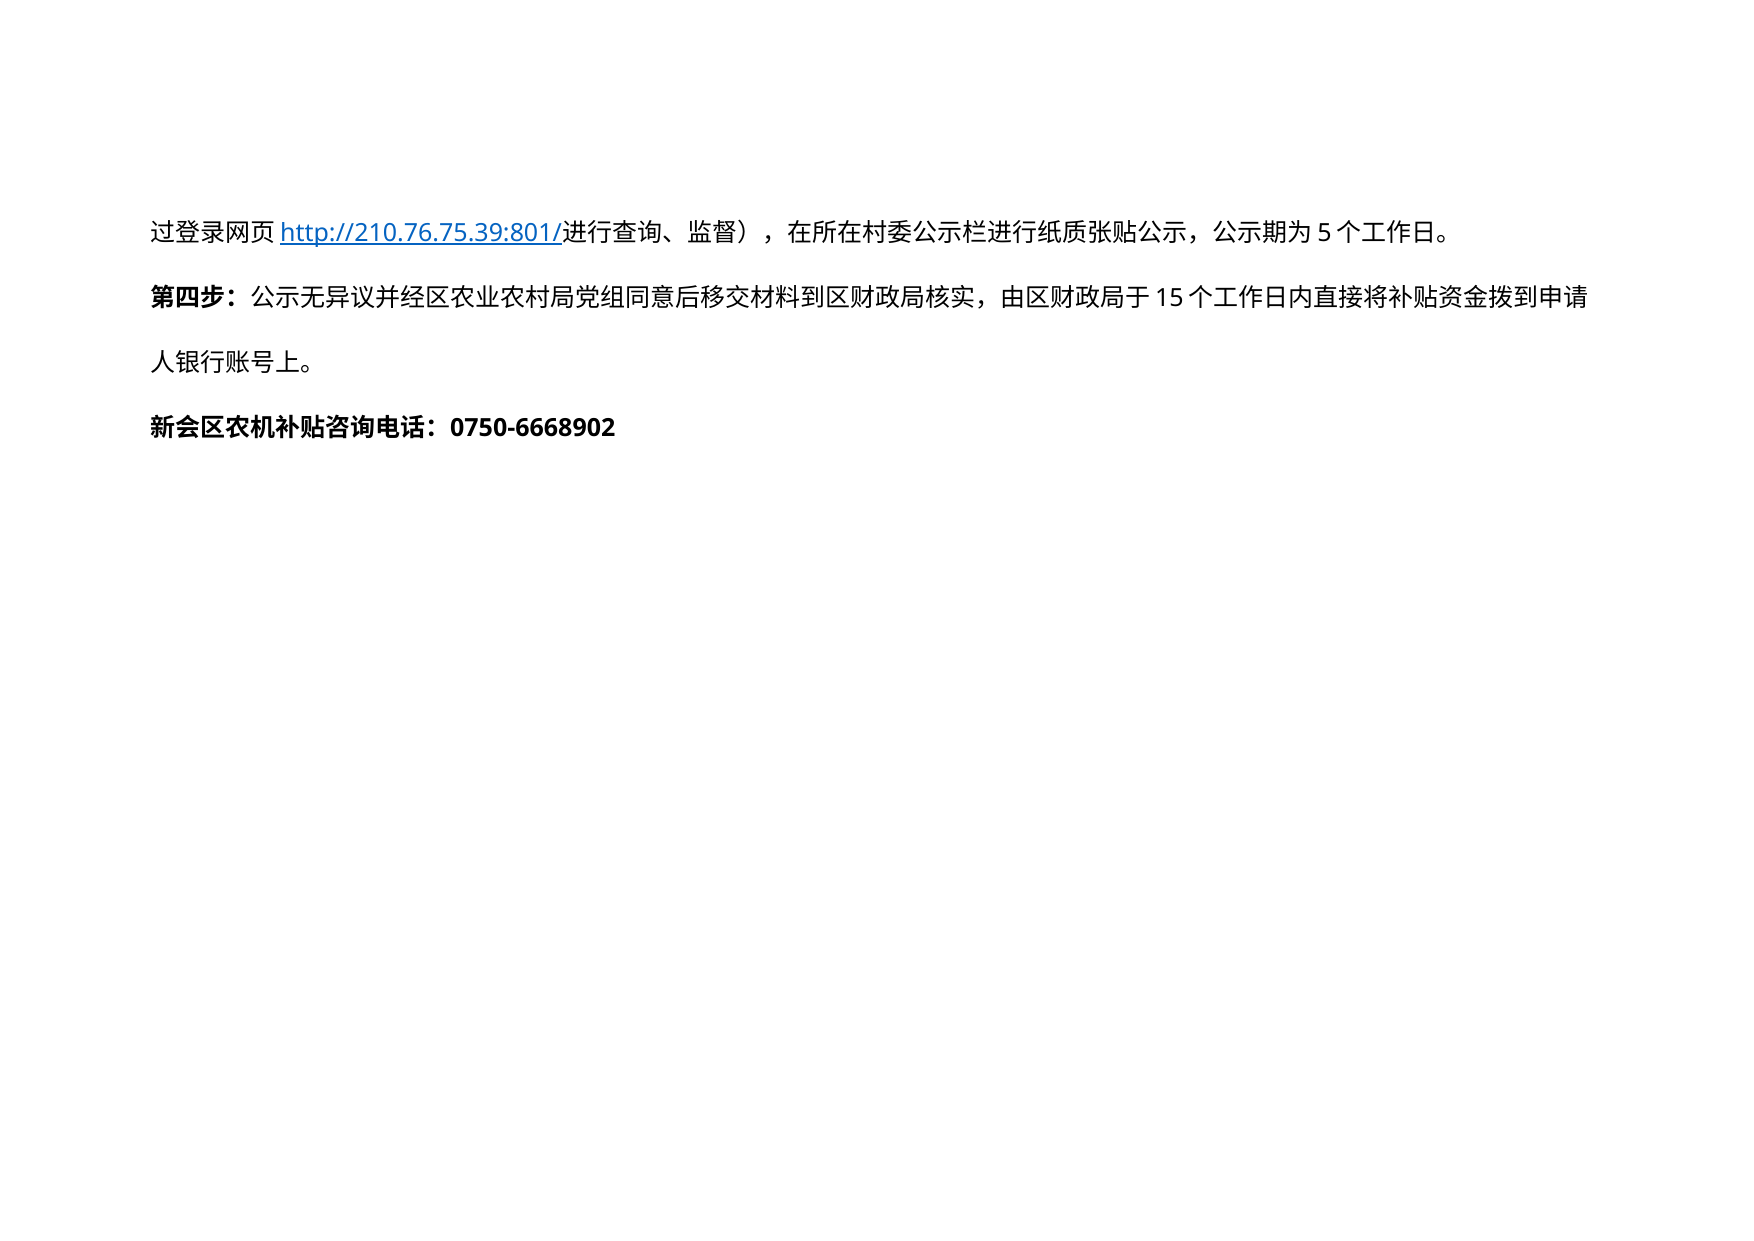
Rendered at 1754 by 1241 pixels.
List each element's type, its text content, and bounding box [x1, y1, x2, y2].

text 第四步：公示无异议并经区农业农村局党组同意后移交材料到区财政局核实，由区财政局于15个工作日内直接将补贴资金拨到申请人银行账号上。 [150, 263, 1604, 393]
text 新会区农机补贴咨询电话：0750-6668902 [150, 393, 1604, 458]
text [150, 198, 1604, 263]
